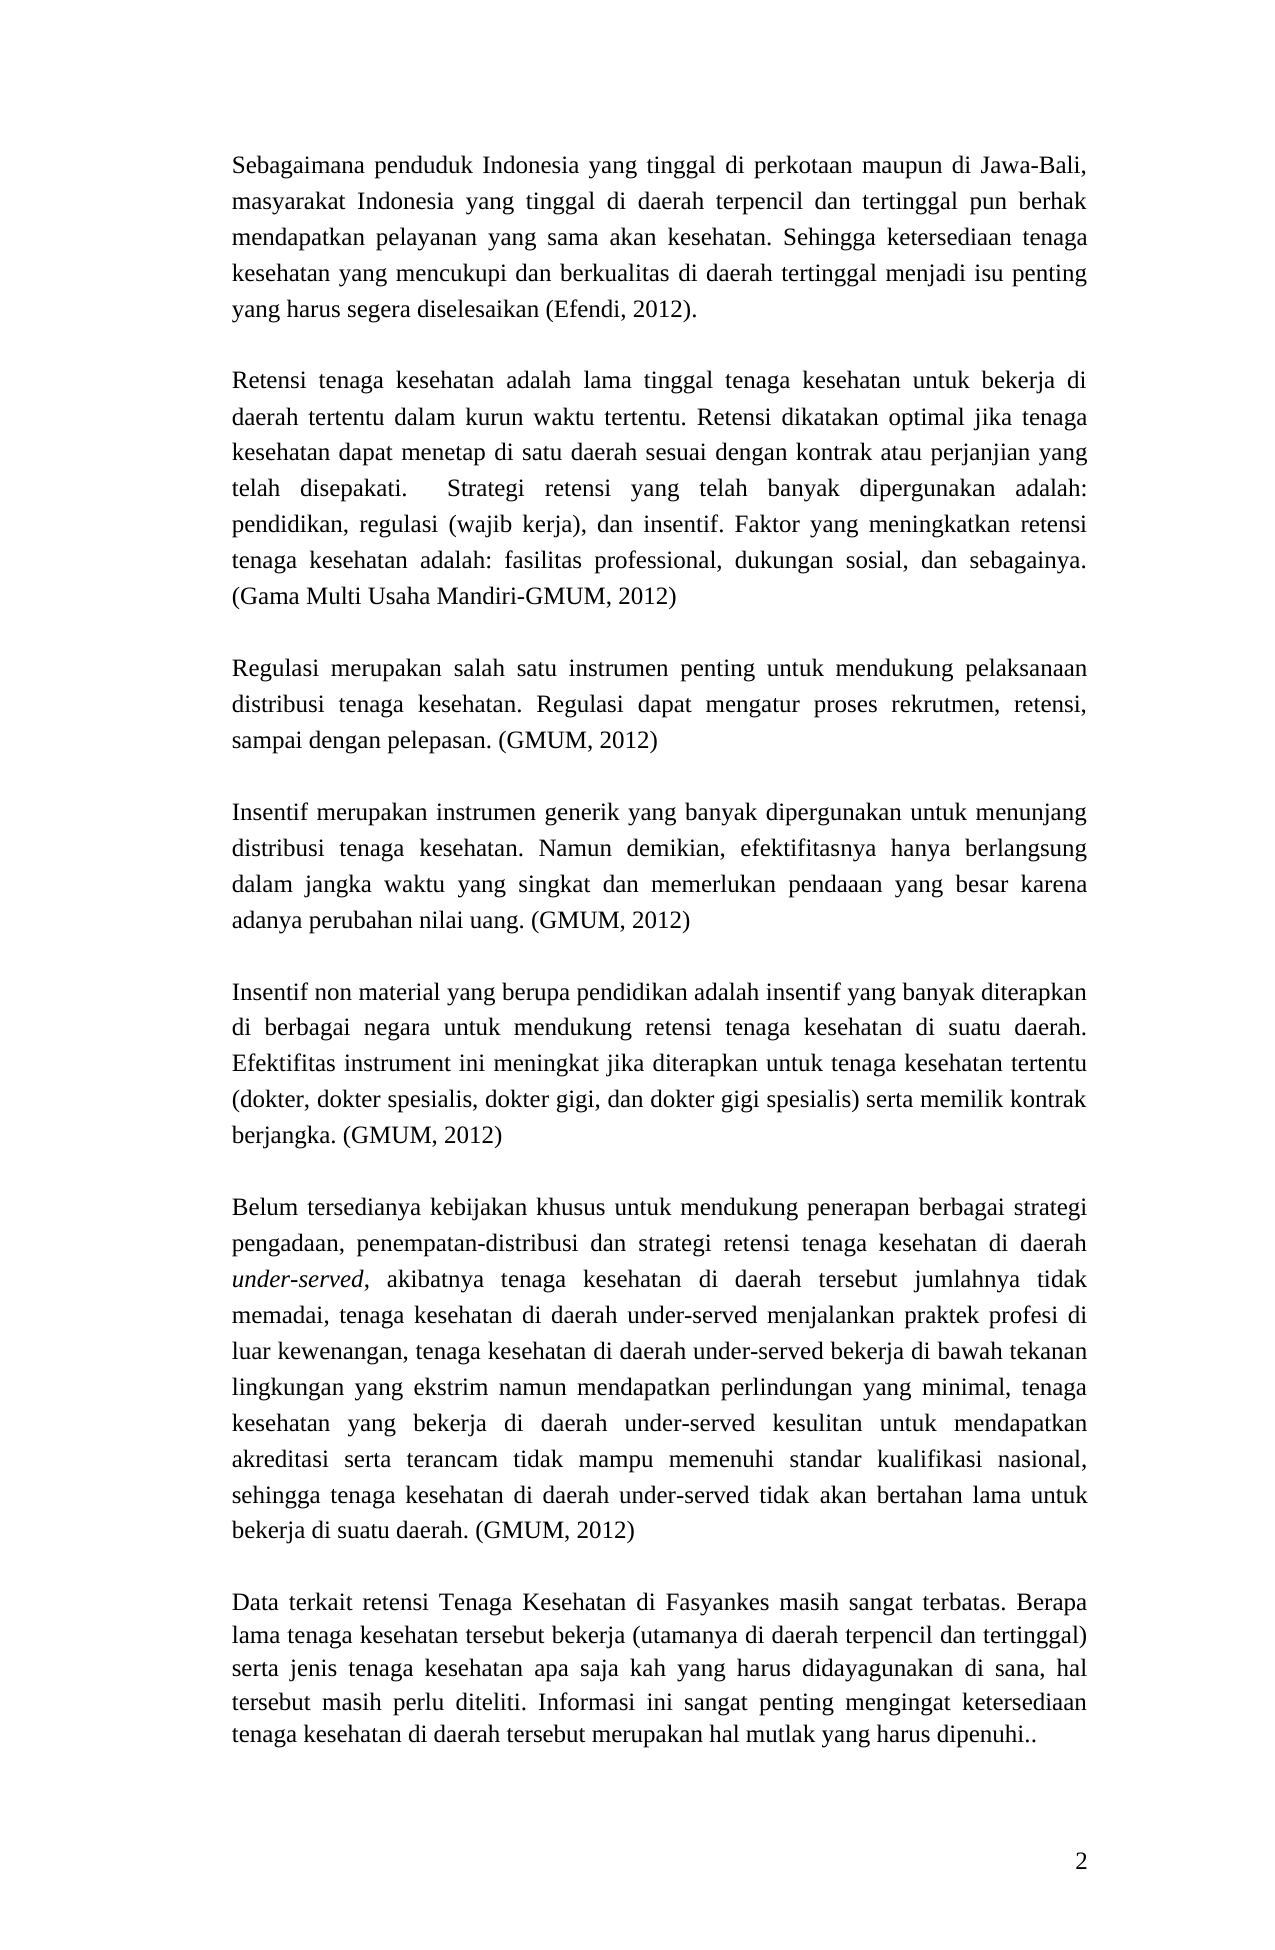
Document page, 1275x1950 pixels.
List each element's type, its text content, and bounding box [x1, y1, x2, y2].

text Data terkait retensi Tenaga Kesehatan di Fasyankes masih sangat terbatas. Berapa lama tenaga kesehatan tersebut bekerja (utamanya di daerah terpencil dan tertinggal) serta jenis tenaga kesehatan apa saja kah yang harus didayagunakan di sana, hal tersebut masih perlu diteliti. Informasi ini sangat penting mengingat ketersediaan tenaga kesehatan di daerah tersebut merupakan hal mutlak yang harus dipenuhi.. [232, 1587, 1088, 1748]
text Regulasi merupakan salah satu instrumen penting untuk mendukung pelaksanaan distribusi tenaga kesehatan. Regulasi dapat mengatur proses rekrutmen, retensi, sampai dengan pelepasan. (GMUM, 2012) [232, 653, 1088, 754]
text Retensi tenaga kesehatan adalah lama tinggal tenaga kesehatan untuk bekerja di daerah tertentu dalam kurun waktu tertentu. Retensi dikatakan optimal jika tenaga kesehatan dapat menetap di satu daerah sesuai dengan kontrak atau perjanjian yang telah disepakati. Strategi retensi yang telah banyak dipergunakan adalah: pendidikan, regulasi (wajib kerja), dan insentif. Faktor yang meningkatkan retensi tenaga kesehatan adalah: fasilitas professional, dukungan sosial, dan sebagainya. (Gama Multi Usaha Mandiri-GMUM, 2012) [232, 366, 1088, 610]
text Insentif non material yang berupa pendidikan adalah insentif yang banyak diterapkan di berbagai negara untuk mendukung retensi tenaga kesehatan di suatu daerah. Efektifitas instrument ini meningkat jika diterapkan untuk tenaga kesehatan tertentu (dokter, dokter spesialis, dokter gigi, dan dokter gigi spesialis) serta memilik kontrak berjangka. (GMUM, 2012) [232, 977, 1088, 1149]
text Insentif merupakan instrumen generik yang banyak dipergunakan untuk menunjang distribusi tenaga kesehatan. Namun demikian, efektifitasnya hanya berlangsung dalam jangka waktu yang singkat dan memerlukan pendaaan yang besar karena adanya perubahan nilai uang. (GMUM, 2012) [232, 797, 1088, 933]
text Belum tersedianya kebijakan khusus untuk mendukung penerapan berbagai strategi pengadaan, penempatan-distribusi dan strategi retensi tenaga kesehatan di daerah under-served, akibatnya tenaga kesehatan di daerah tersebut jumlahnya tidak memadai, tenaga kesehatan di daerah under-served menjalankan praktek profesi di luar kewenangan, tenaga kesehatan di daerah under-served bekerja di bawah tekanan lingkungan yang ekstrim namun mendapatkan perlindungan yang minimal, tenaga kesehatan yang bekerja di daerah under-served kesulitan untuk mendapatkan akreditasi serta terancam tidak mampu memenuhi standar kualifikasi nasional, sehingga tenaga kesehatan di daerah under-served tidak akan bertahan lama untuk bekerja di suatu daerah. (GMUM, 2012) [232, 1192, 1088, 1544]
text Sebagaimana penduduk Indonesia yang tinggal di perkotaan maupun di Jawa-Bali, masyarakat Indonesia yang tinggal di daerah terpencil dan tertinggal pun berhak mendapatkan pelayanan yang sama akan kesehatan. Sehingga ketersediaan tenaga kesehatan yang mencukupi dan berkualitas di daerah tertinggal menjadi isu penting yang harus segera diselesaikan (Efendi, 2012). [232, 150, 1088, 322]
